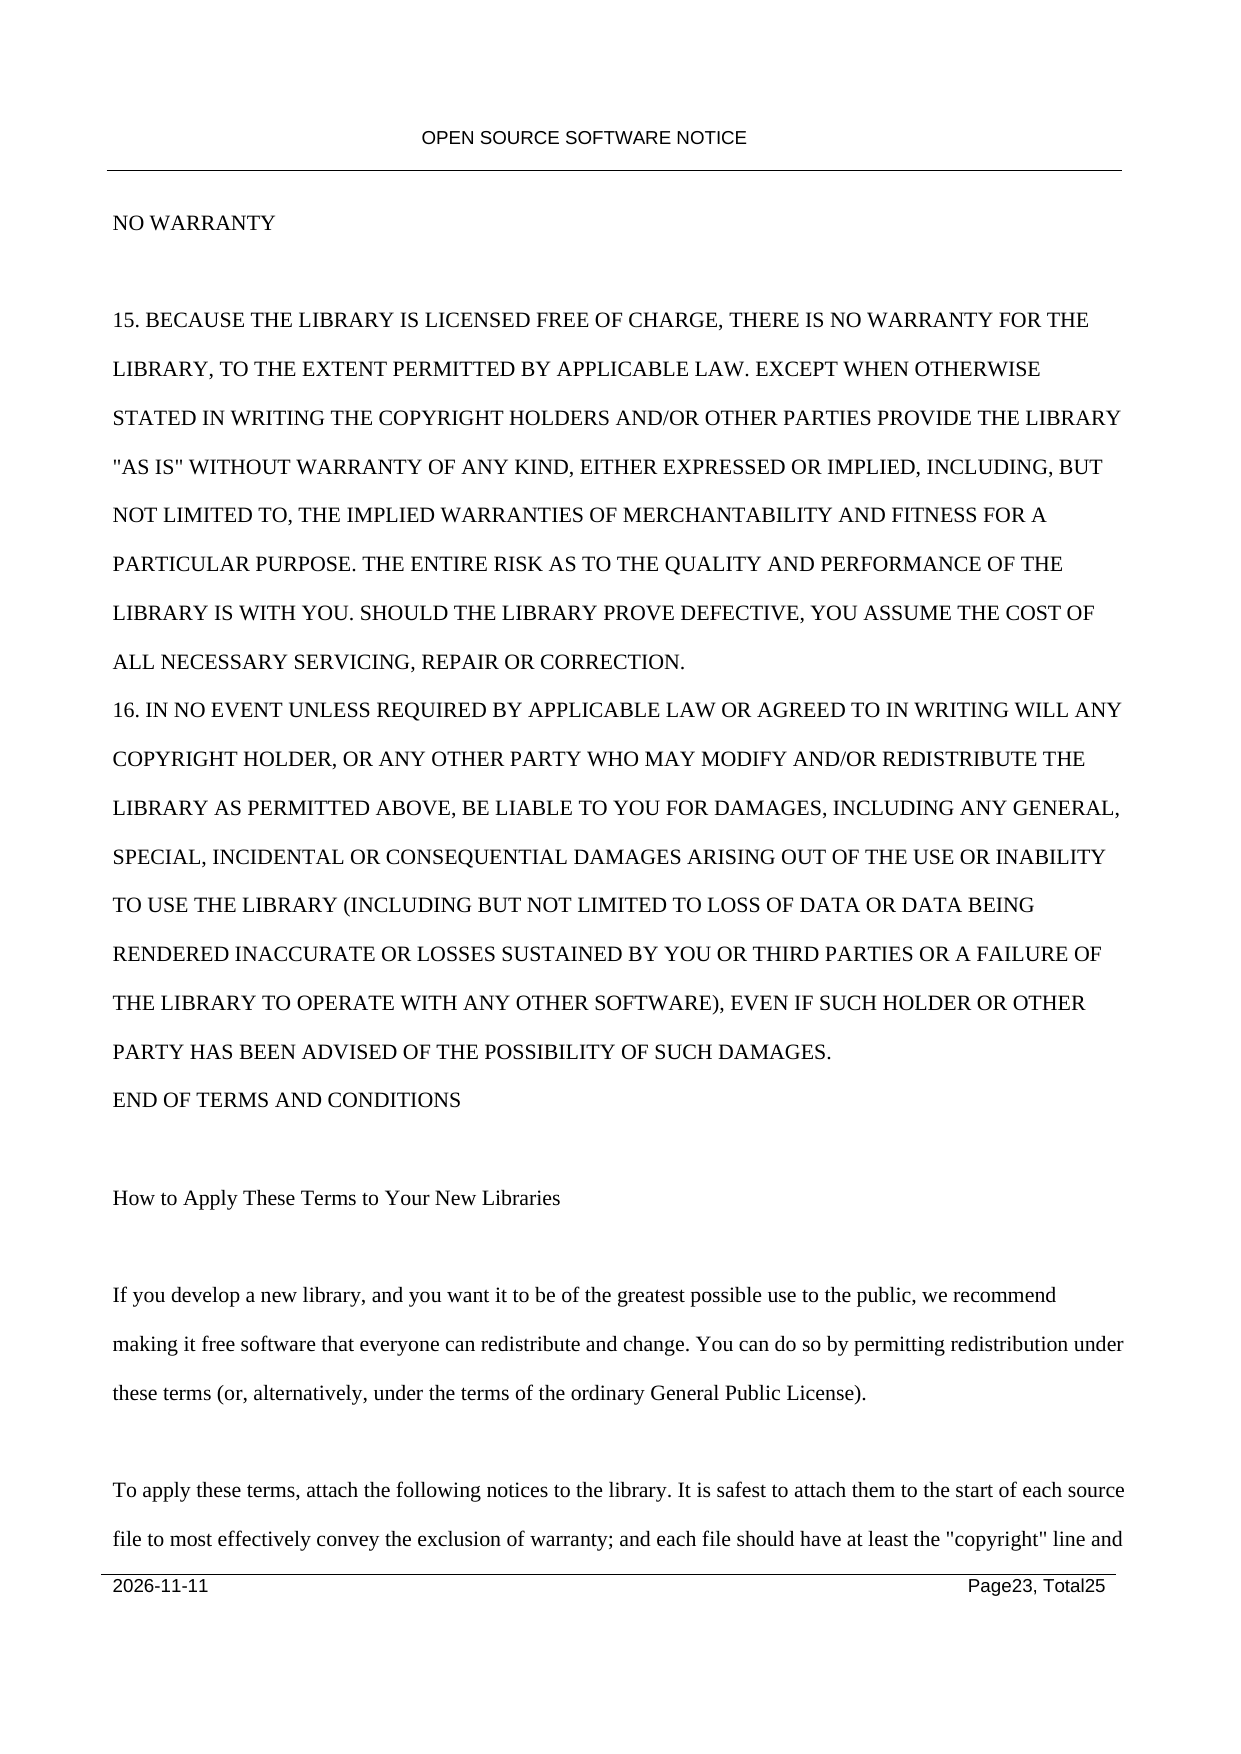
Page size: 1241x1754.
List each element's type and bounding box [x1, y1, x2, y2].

text [112, 206, 1128, 1555]
